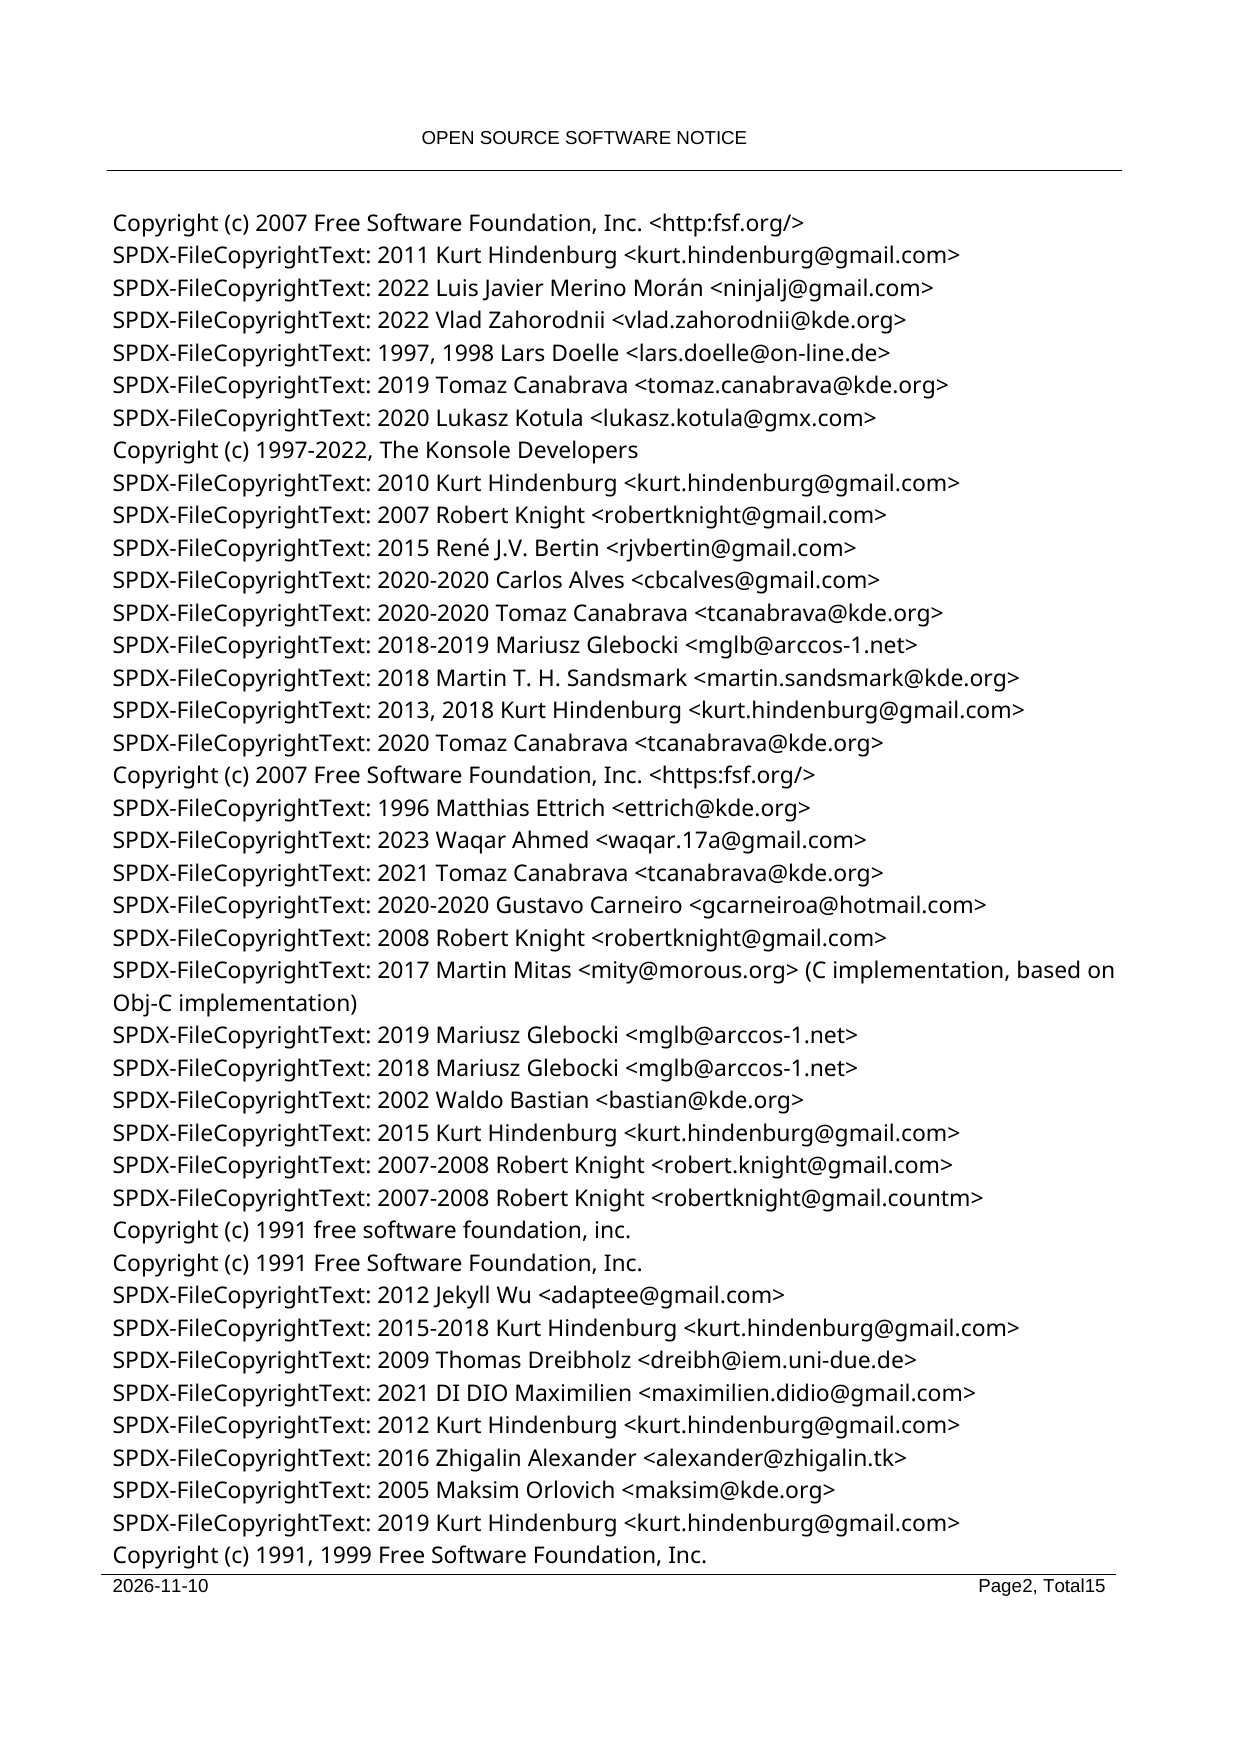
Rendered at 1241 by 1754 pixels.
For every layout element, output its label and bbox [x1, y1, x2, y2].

text [112, 206, 1128, 1571]
